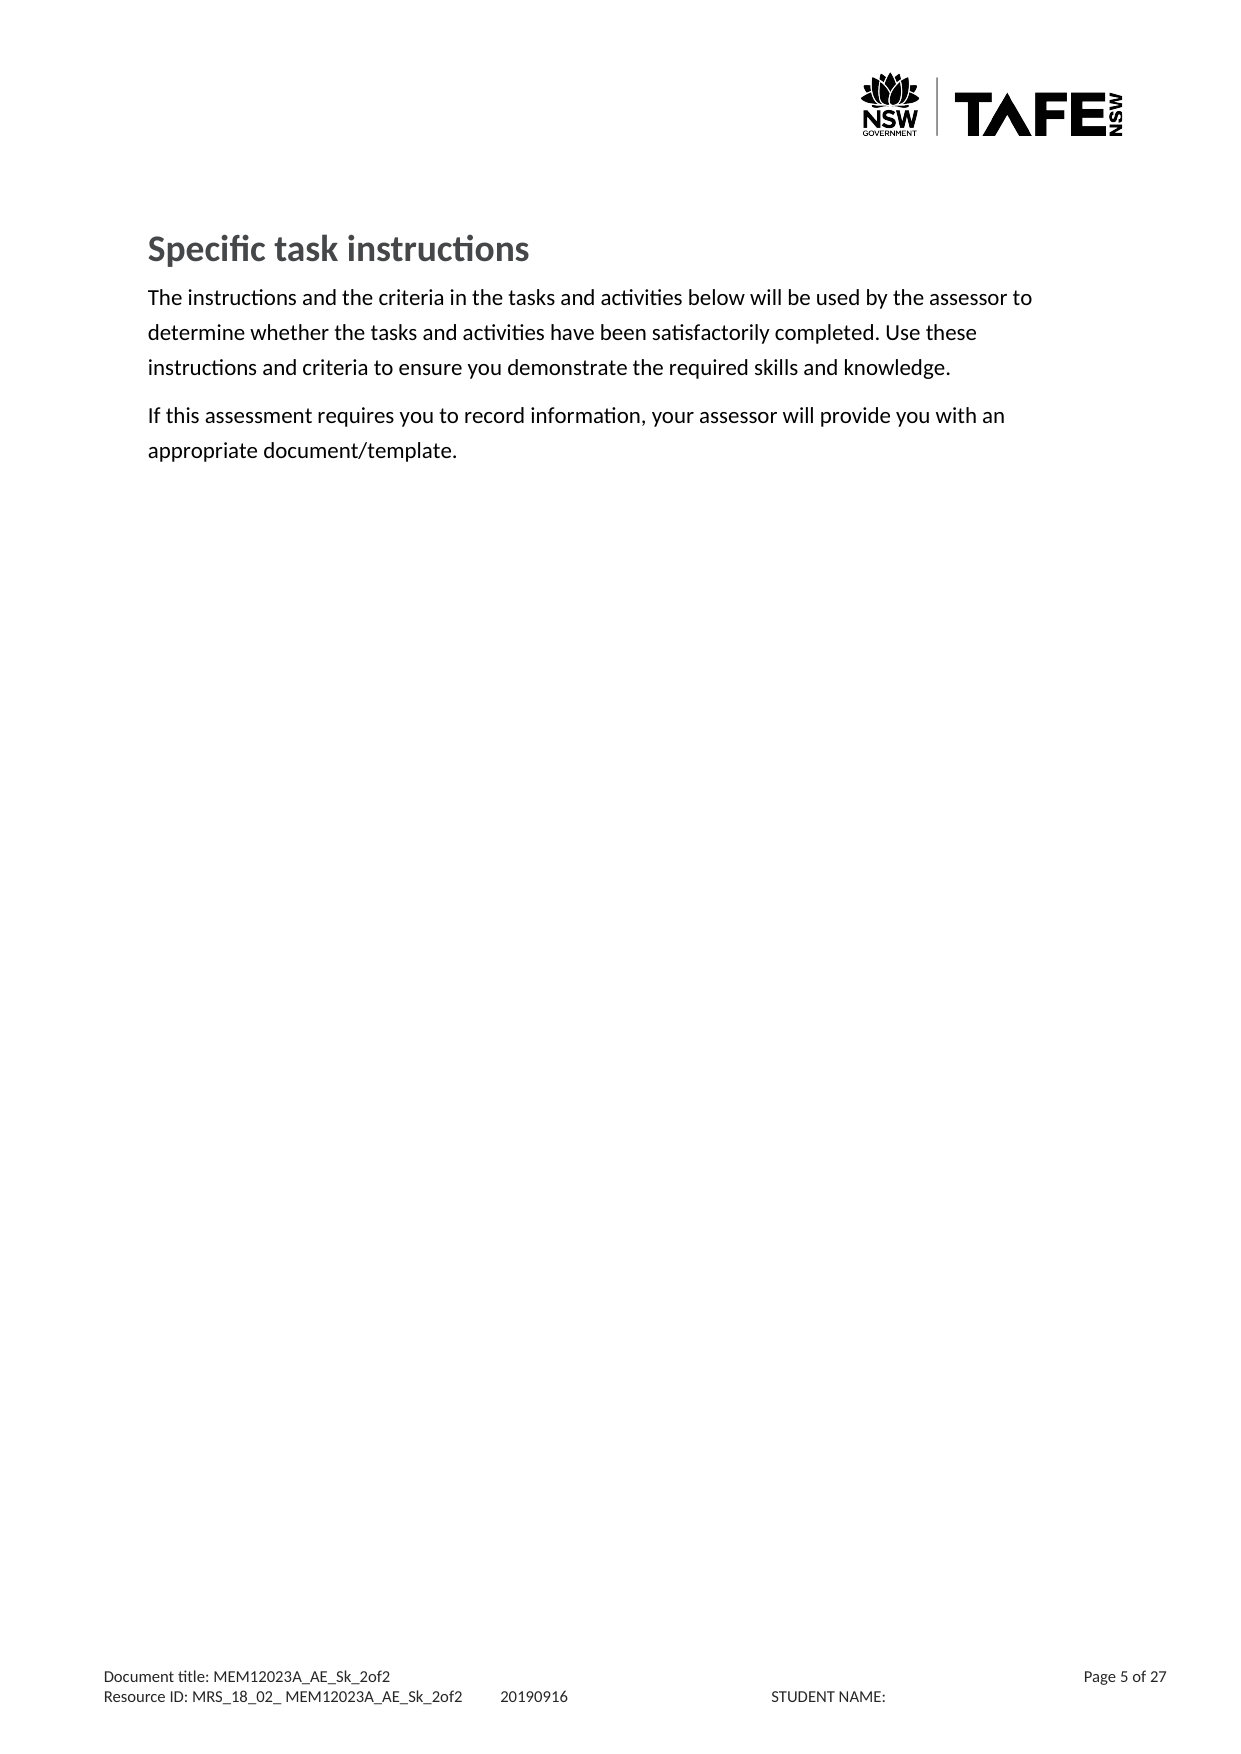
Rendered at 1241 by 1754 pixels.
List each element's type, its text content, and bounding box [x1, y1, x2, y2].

picture [861, 71, 1123, 137]
subtitle Specific task instructions [148, 225, 1092, 271]
text The instructions and the criteria in the tasks and activities below will be used by the assessor to determine whether the tasks and activities have been satisfactorily completed. Use these instructions and criteria to ensure you demonstrate the required skills and knowledge. [148, 283, 1092, 381]
text If this assessment requires you to record information, your assessor will provide you with an appropriate document/template. [148, 401, 1092, 464]
